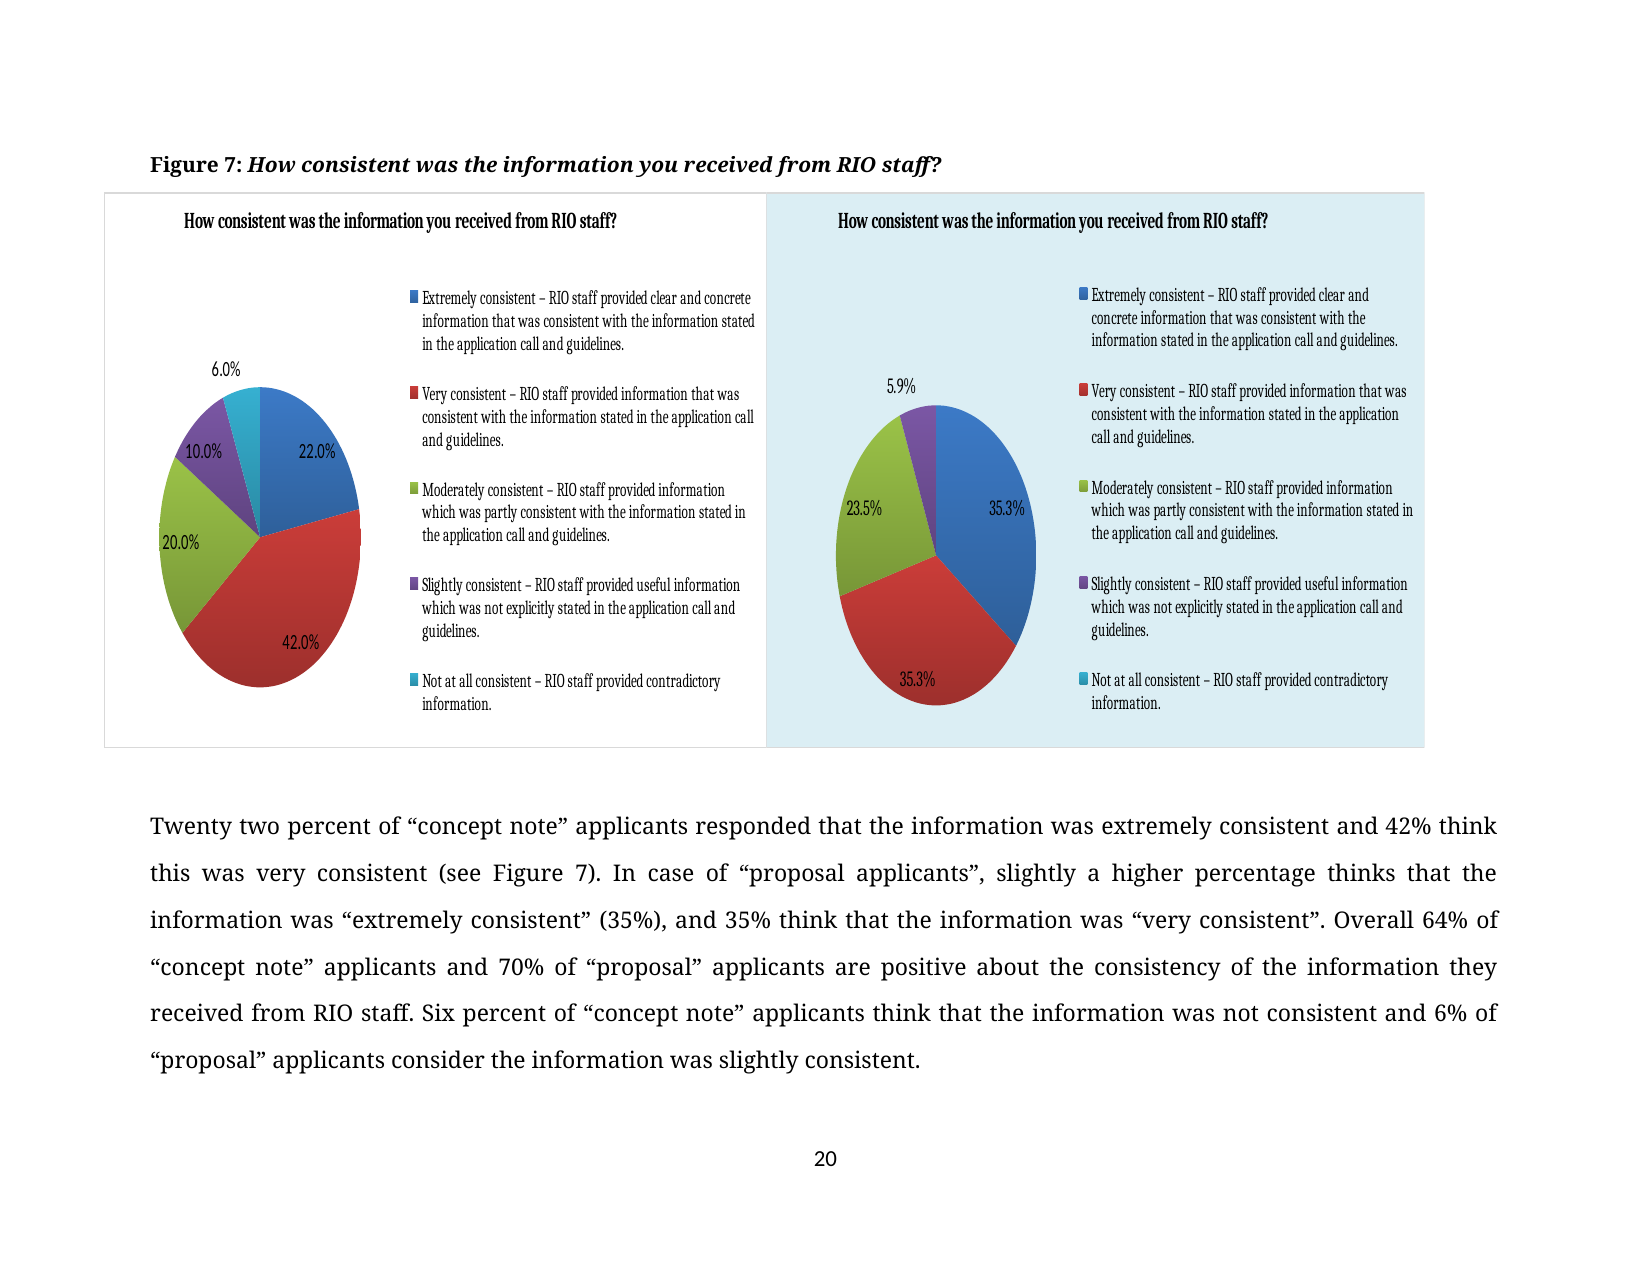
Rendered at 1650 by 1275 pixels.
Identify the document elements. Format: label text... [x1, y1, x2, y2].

text Twenty two percent of “concept note” applicants responded that the information was extremely consistent and 42% think this was very consistent (see Figure 7). In case of “proposal applicants”, slightly a higher percentage thinks that the information was “extremely consistent” (35%), and 35% think that the information was “very consistent”. Overall 64% of “concept note” applicants and 70% of “proposal” applicants are positive about the consistency of the information they received from RIO staff. Six percent of “concept note” applicants think that the information was not consistent and 6% of “proposal” applicants consider the information was slightly consistent. [150, 810, 1500, 1075]
text Figure 7: How consistent was the information you received from RIO staff? [150, 150, 1500, 178]
